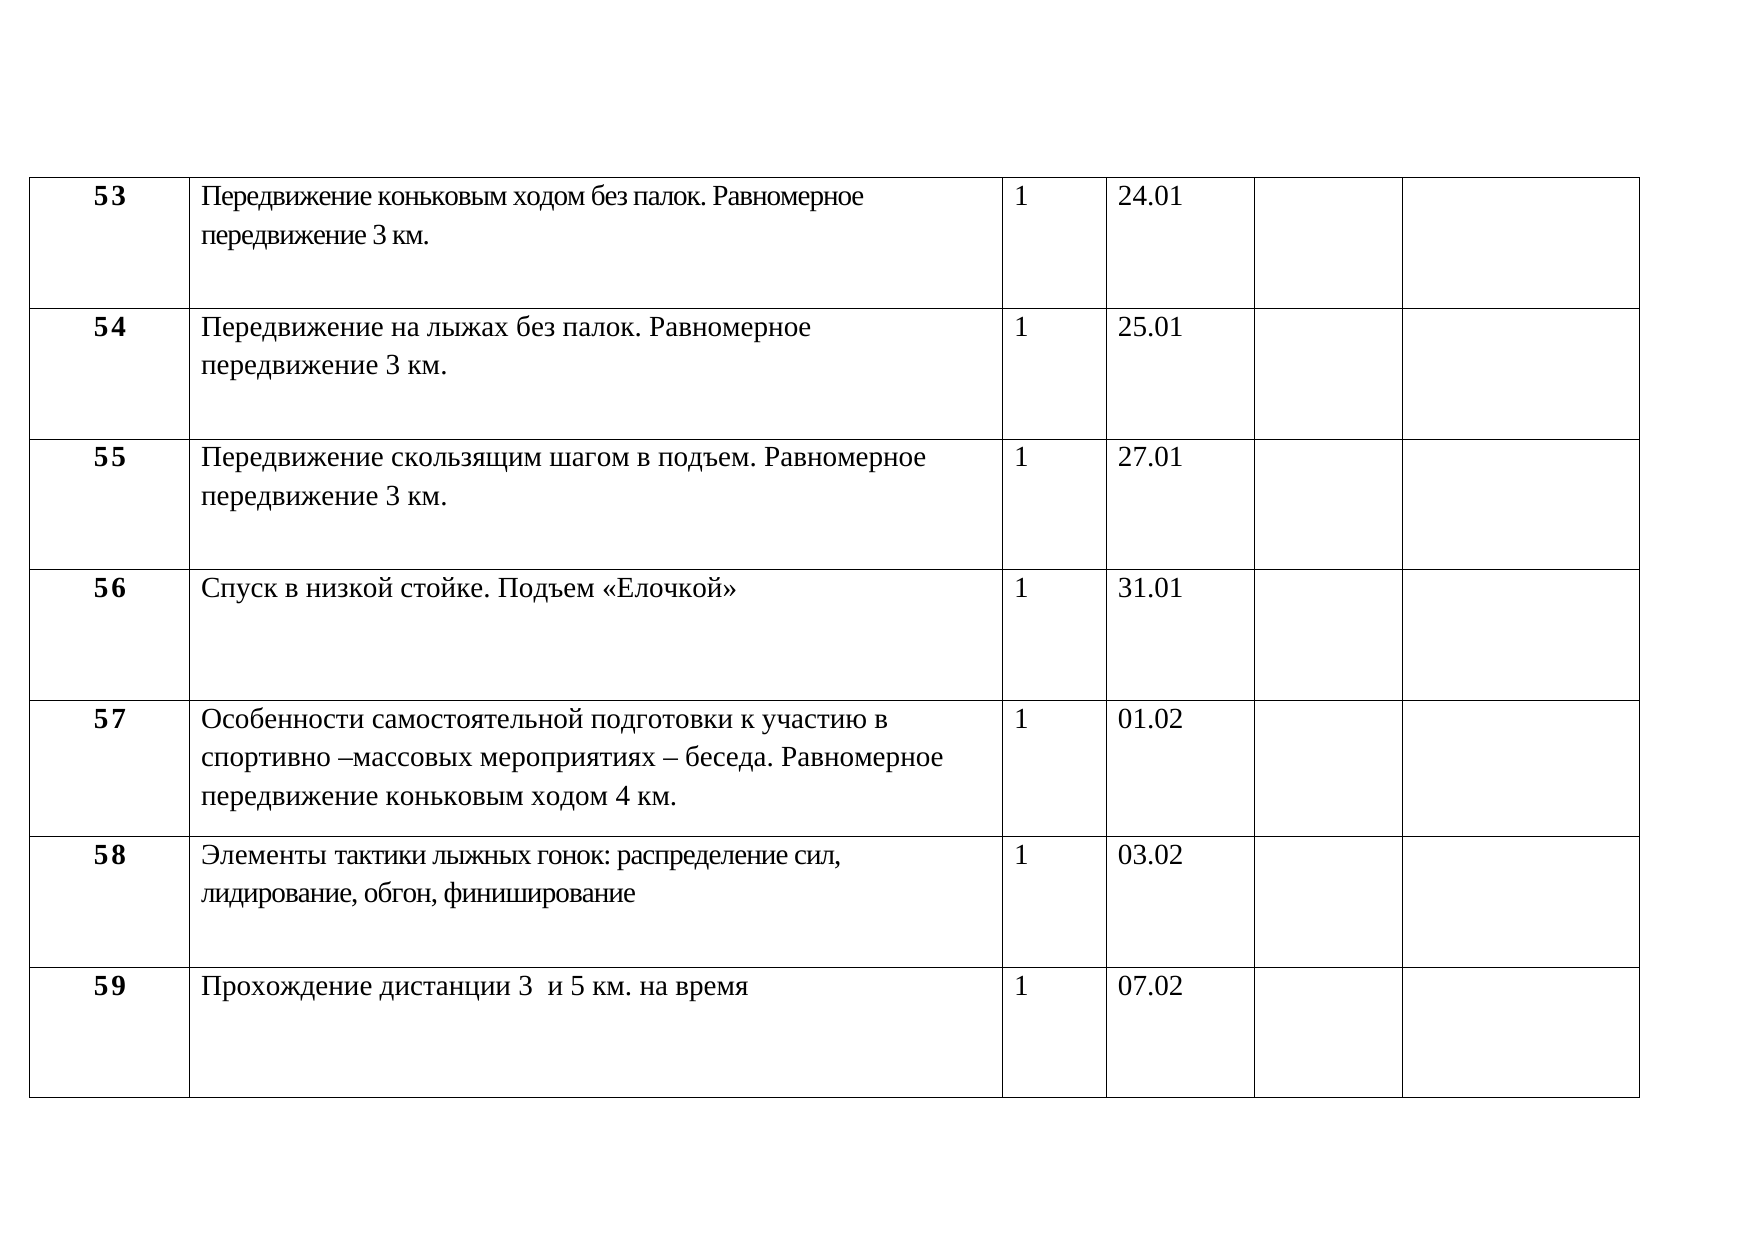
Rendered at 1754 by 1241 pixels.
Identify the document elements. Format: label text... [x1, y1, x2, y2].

table_cell [1403, 837, 1639, 967]
table_cell 1 [1003, 309, 1106, 438]
table_cell 24.01 [1107, 178, 1254, 308]
table_cell [1403, 701, 1639, 836]
table_cell 55 [30, 440, 189, 569]
table_cell Передвижение скользящим шагом в подъем. Равномерное передвижение 3 км. [190, 440, 1002, 569]
table_cell 1 [1003, 701, 1106, 836]
table_cell 53 [30, 178, 189, 308]
table_cell 58 [30, 837, 189, 967]
table_cell 59 [30, 968, 189, 1097]
table_cell 57 [30, 701, 189, 836]
table_cell [1403, 440, 1639, 569]
table_cell [1255, 837, 1402, 967]
table_cell [1255, 309, 1402, 438]
table_cell 54 [30, 309, 189, 438]
table_cell 1 [1003, 440, 1106, 569]
table_cell [1403, 309, 1639, 438]
table_cell [1403, 968, 1639, 1097]
table_cell Элементы тактики лыжных гонок: распределение сил, лидирование, обгон, финиширование [190, 837, 1002, 967]
table_cell 27.01 [1107, 440, 1254, 569]
table_cell [1255, 570, 1402, 700]
table_cell 01.02 [1107, 701, 1254, 836]
table_cell [1255, 440, 1402, 569]
table_cell 25.01 [1107, 309, 1254, 438]
table_cell 56 [30, 570, 189, 700]
table_cell [1403, 570, 1639, 700]
table_cell 31.01 [1107, 570, 1254, 700]
table_cell 1 [1003, 968, 1106, 1097]
table_cell Спуск в низкой стойке. Подъем «Елочкой» [190, 570, 1002, 700]
table_cell [1255, 701, 1402, 836]
table_cell [1255, 968, 1402, 1097]
table_cell Передвижение на лыжах без палок. Равномерное передвижение 3 км. [190, 309, 1002, 438]
table_cell Передвижение коньковым ходом без палок. Равномерное передвижение 3 км. [190, 178, 1002, 308]
table_cell Особенности самостоятельной подготовки к участию в спортивно –массовых мероприятиях – беседа. Равномерное передвижение коньковым ходом 4 км. [190, 701, 1002, 836]
table_cell [1255, 178, 1402, 308]
table_cell 03.02 [1107, 837, 1254, 967]
table_cell 07.02 [1107, 968, 1254, 1097]
table_cell [1403, 178, 1639, 308]
table_cell Прохождение дистанции 3 и 5 км. на время [190, 968, 1002, 1097]
table_cell 1 [1003, 837, 1106, 967]
table_cell 1 [1003, 178, 1106, 308]
table_cell 1 [1003, 570, 1106, 700]
